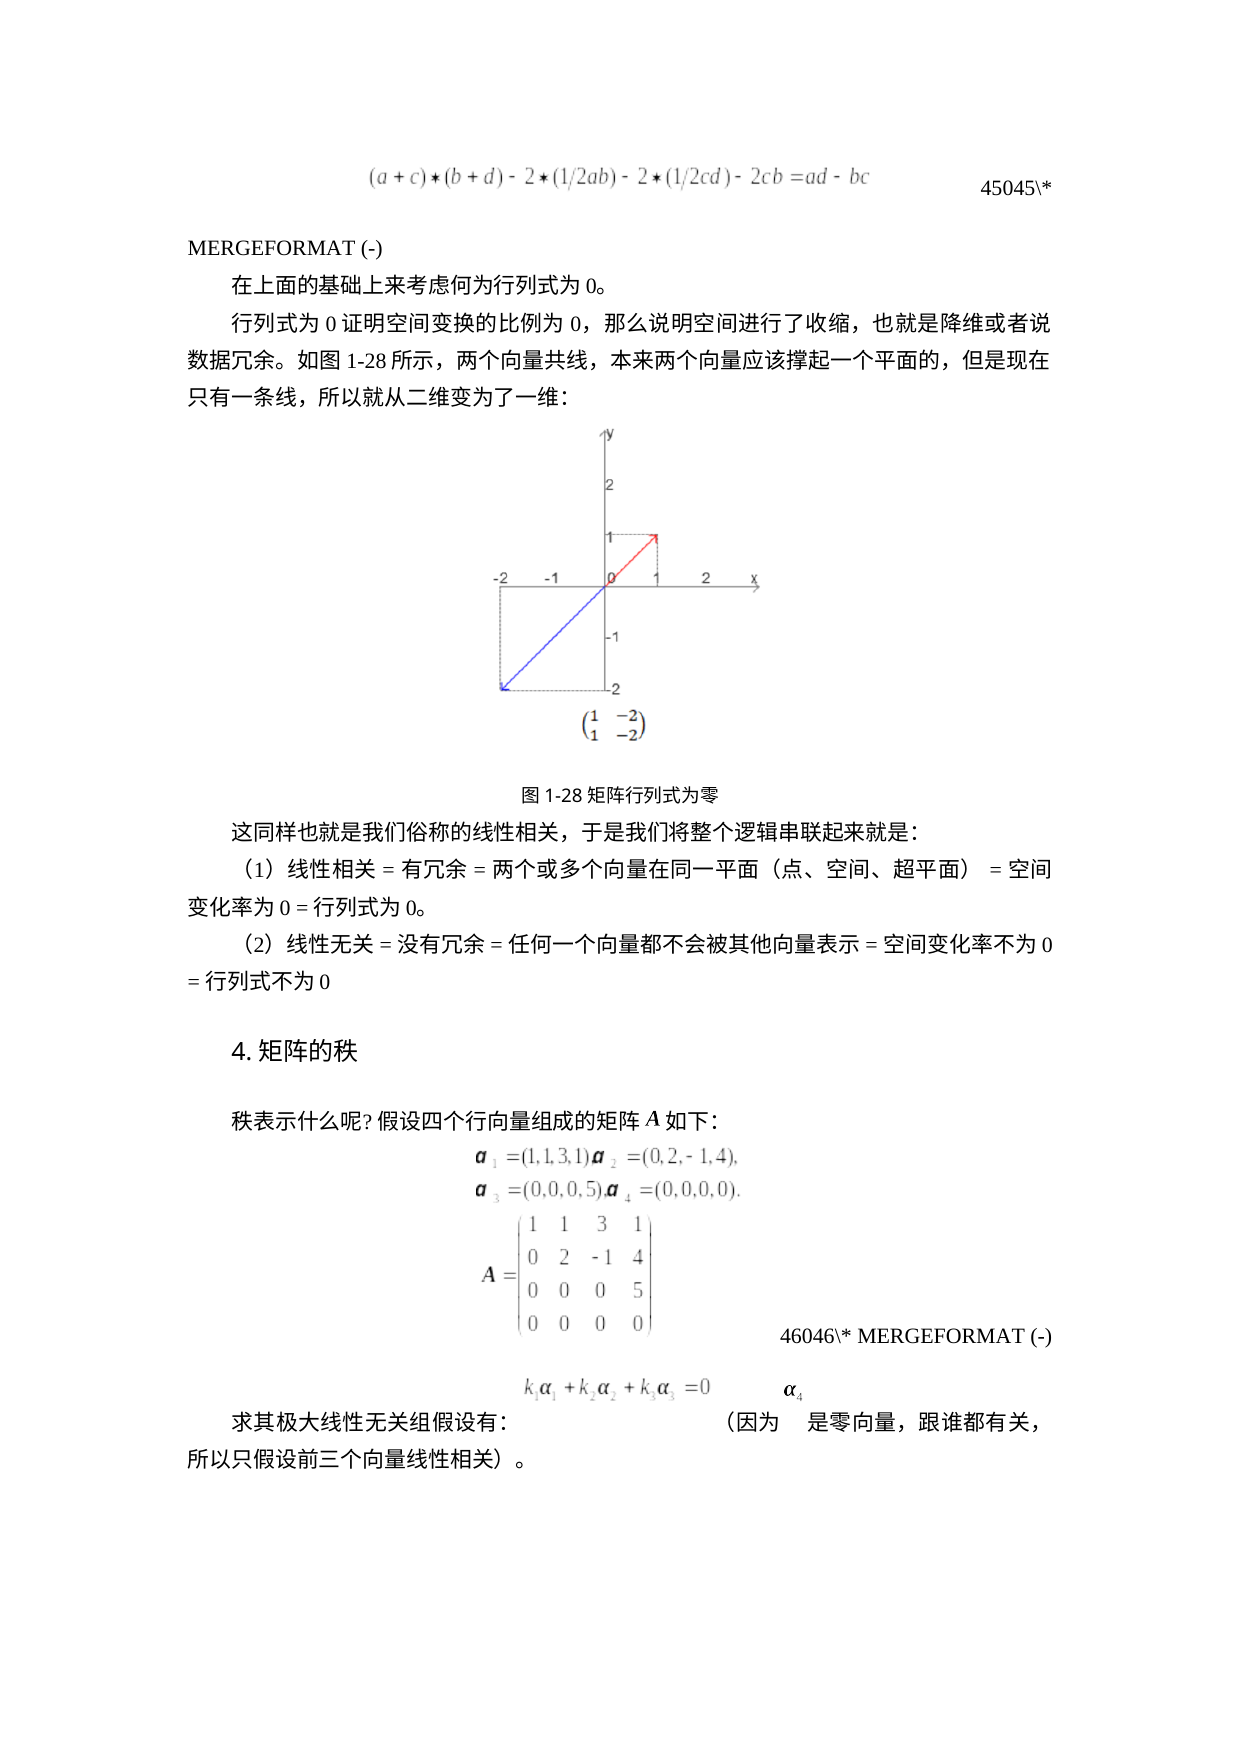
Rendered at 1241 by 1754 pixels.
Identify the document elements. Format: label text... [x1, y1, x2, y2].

text （1）线性相关 = 有冗余 = 两个或多个向量在同一平面（点、空间、超平面） = 空间变化率为0 = 行列式为0。 [187, 852, 1053, 922]
picture [464, 417, 777, 755]
text 秩表示什么呢? 假设四个行向量组成的矩阵如下： [187, 1104, 1053, 1136]
subtitle 4. 矩阵的秩 [187, 1017, 1053, 1082]
text 在上面的基础上来考虑何为行列式为0。 [187, 268, 1053, 301]
text 这同样也就是我们俗称的线性相关，于是我们将整个逻辑串联起来就是： [187, 815, 1053, 847]
text （2）线性无关 = 没有冗余 = 任何一个向量都不会被其他向量表示 = 空间变化率不为0 = 行列式不为0 [187, 926, 1053, 996]
text 求其极大线性无关组假设有：（因为是零向量，跟谁都有关，所以只假设前三个向量线性相关）。 [187, 1372, 1053, 1474]
text 行列式为0证明空间变换的比例为0，那么说明空间进行了收缩，也就是降维或者说数据冗余。如图1-28所示，两个向量共线，本来两个向量应该撑起一个平面的，但是现在只有一条线，所以就从二维变为了一维： [187, 305, 1053, 412]
text 图1-28 矩阵行列式为零 [187, 778, 1053, 811]
